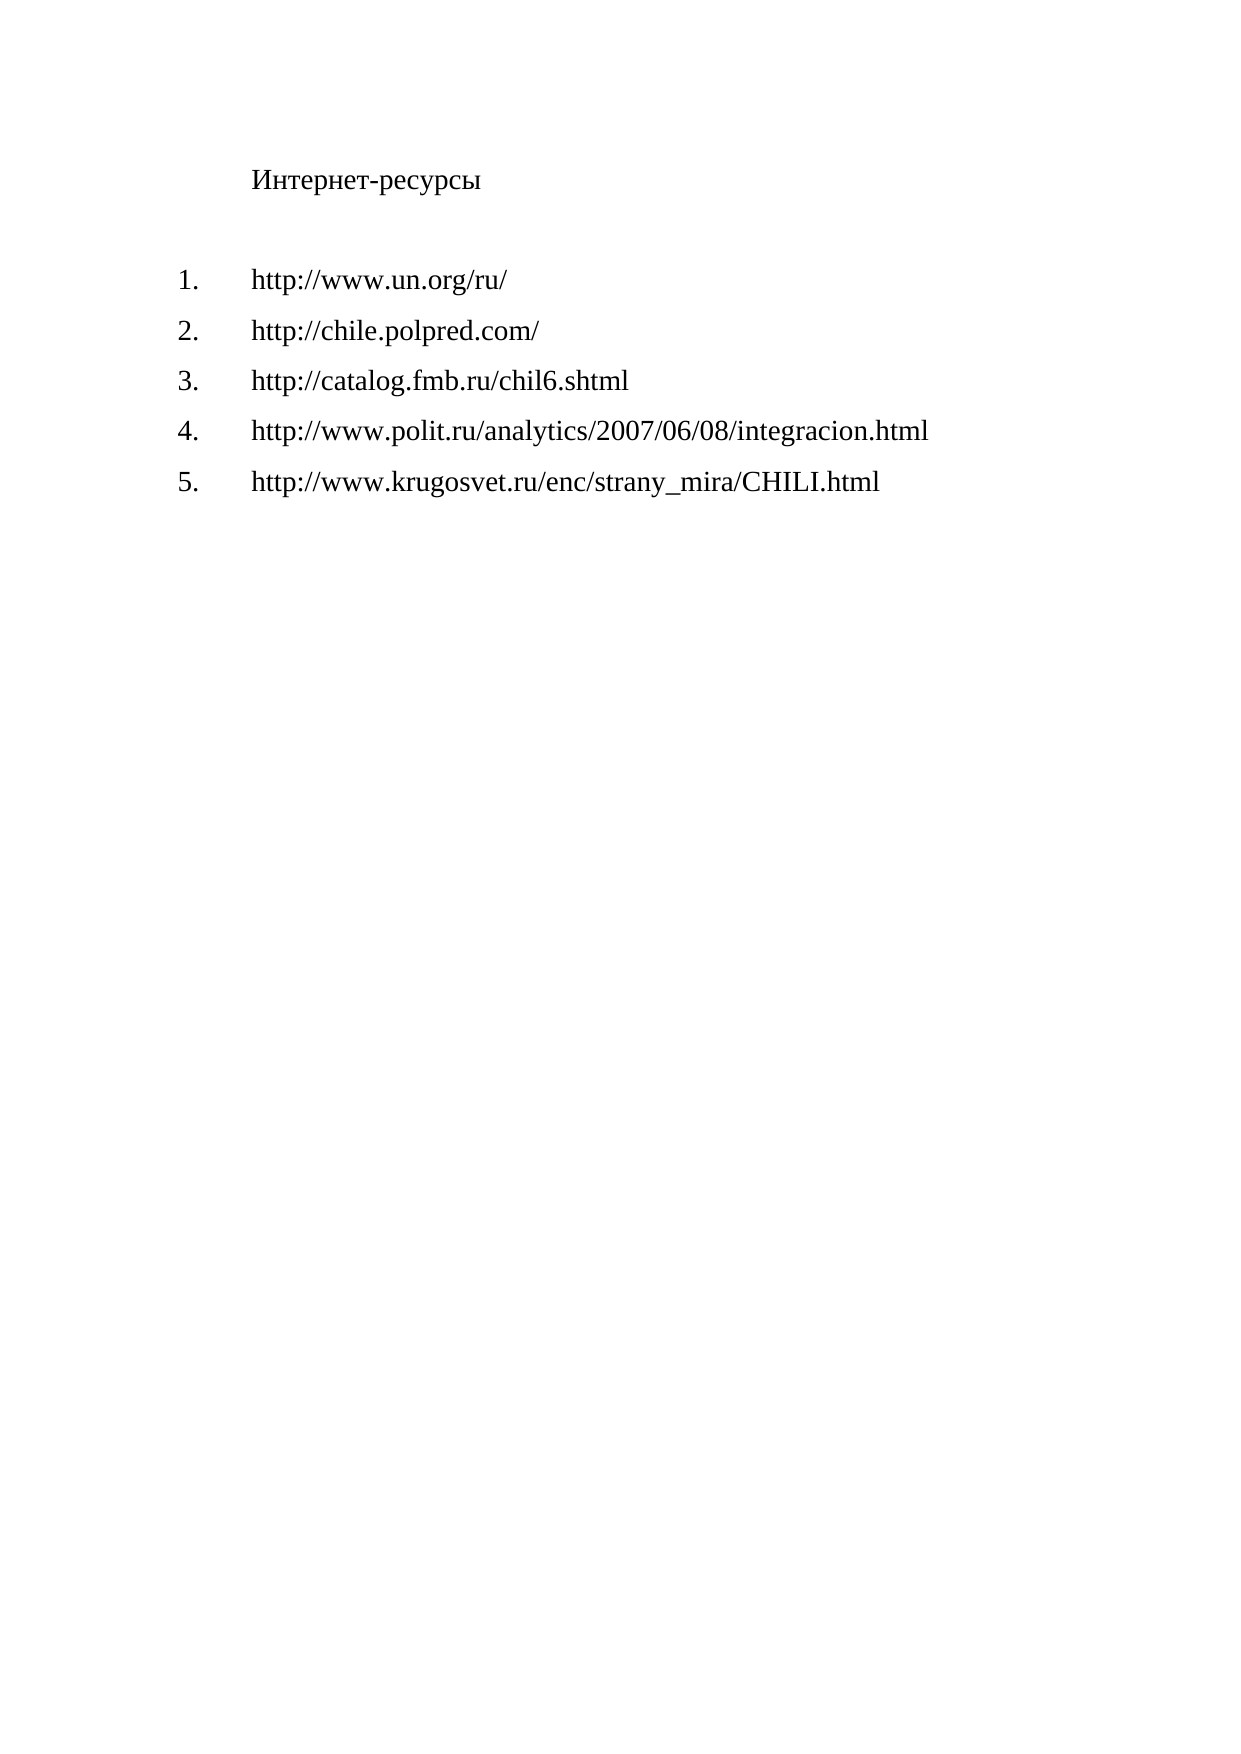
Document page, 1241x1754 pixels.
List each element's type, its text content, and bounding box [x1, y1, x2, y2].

list http://www.polit.ru/analytics/2007/06/08/integracion.html [177, 413, 1152, 447]
text Интернет-ресурсы [177, 162, 1152, 195]
list http://www.krugosvet.ru/enc/strany_mira/CHILI.html [177, 464, 1152, 497]
list http://chile.polpred.com/ [177, 313, 1152, 346]
list http://www.un.org/ru/ [177, 262, 1152, 296]
list http://catalog.fmb.ru/chil6.shtml [177, 363, 1152, 397]
